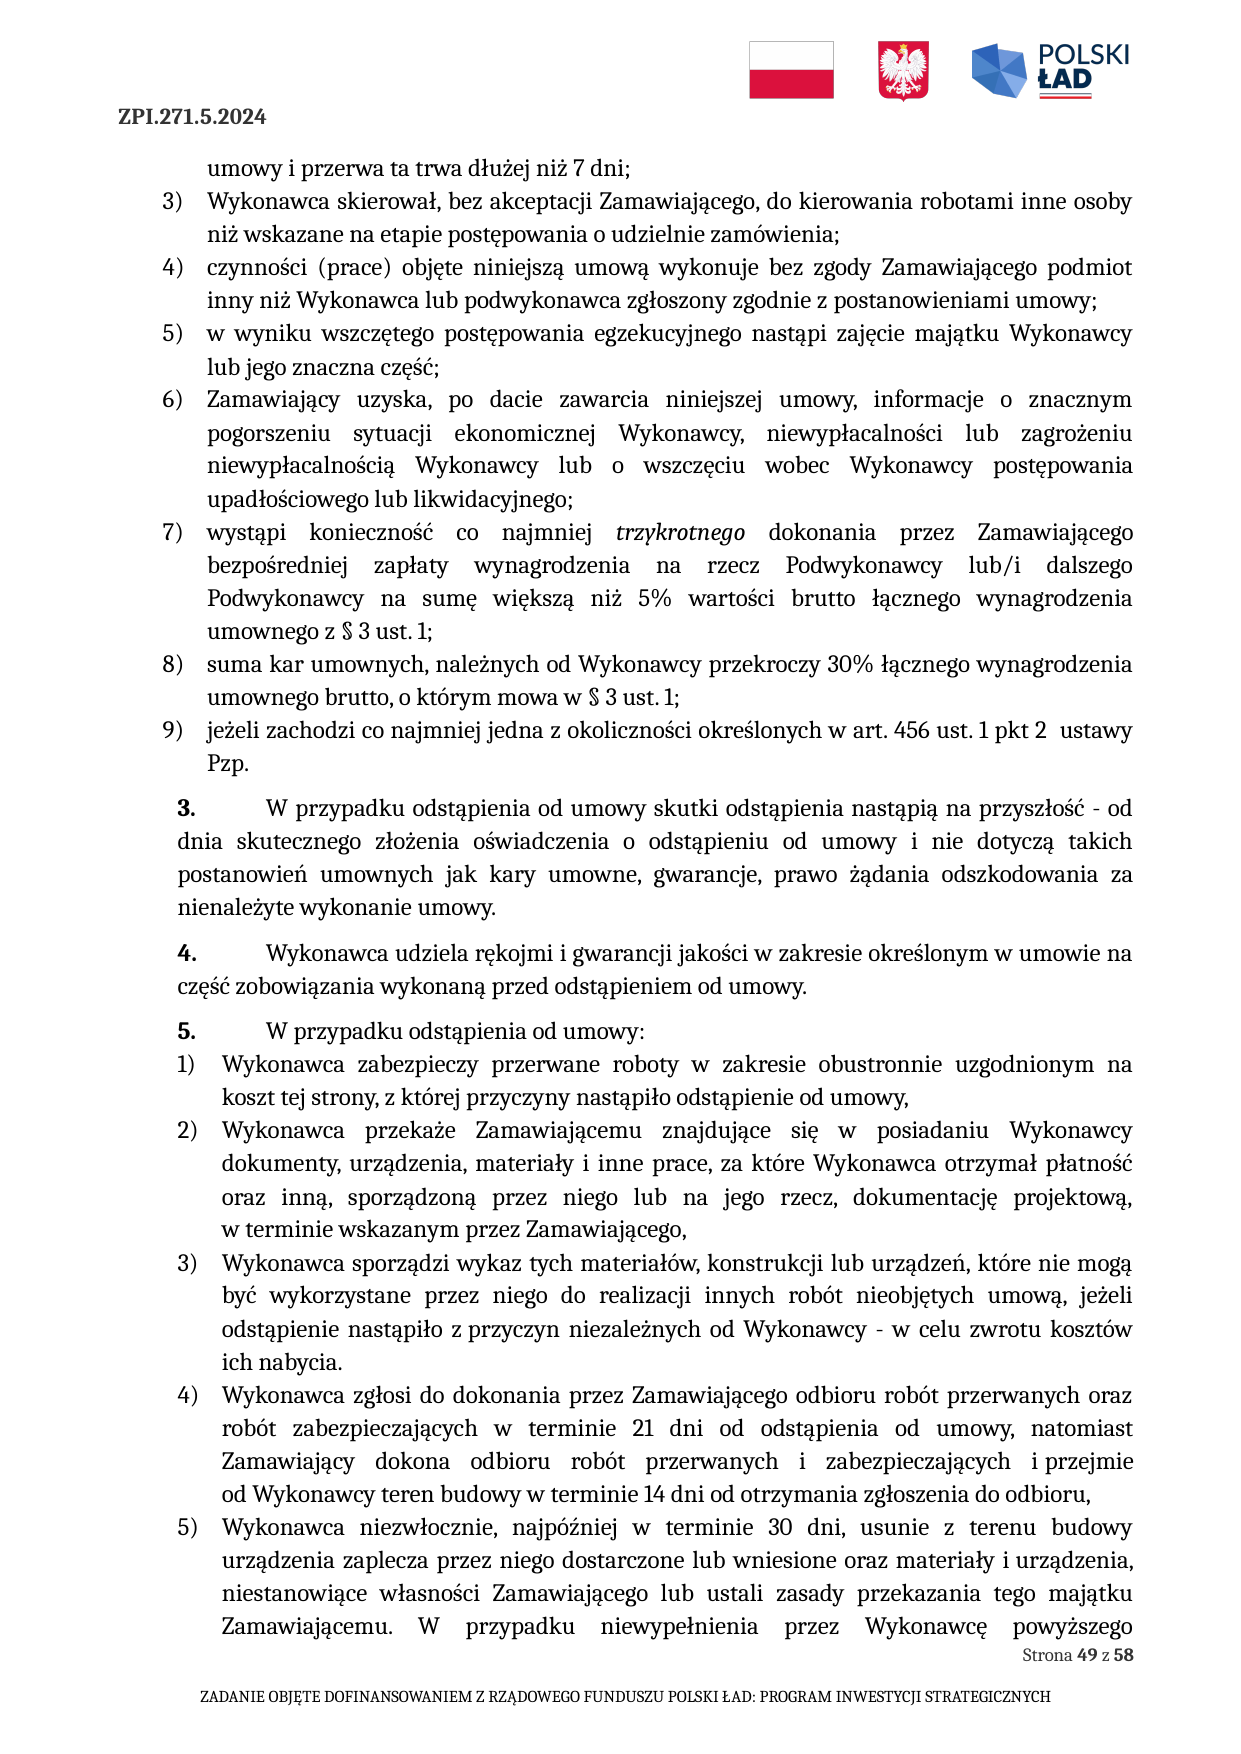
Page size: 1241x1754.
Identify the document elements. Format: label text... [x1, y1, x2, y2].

list wystąpi konieczność co najmniej trzykrotnego dokonania przez Zamawiającego bezpośredniej zapłaty wynagrodzenia na rzecz Podwykonawcy lub/i dalszego Podwykonawcy na sumę większą niż 5% wartości brutto łącznego wynagrodzenia umownego z § 3 ust. 1; [162, 517, 1134, 645]
list Zamawiający uzyska, po dacie zawarcia niniejszej umowy, informacje o znacznym pogorszeniu sytuacji ekonomicznej Wykonawcy, niewypłacalności lub zagrożeniu niewypłacalnością Wykonawcy lub o wszczęciu wobec Wykonawcy postępowania upadłościowego lub likwidacyjnego; [162, 385, 1134, 513]
list W przypadku odstąpienia od umowy skutki odstąpienia nastąpią na przyszłość - od dnia skutecznego złożenia oświadczenia o odstąpieniu od umowy i nie dotyczą takich postanowień umownych jak kary umowne, gwarancje, prawo żądania odszkodowania za nienależyte wykonanie umowy. [177, 794, 1134, 922]
list Wykonawca sporządzi wykaz tych materiałów, konstrukcji lub urządzeń, które nie mogą być wykorzystane przez niego do realizacji innych robót nieobjętych umową, jeżeli odstąpienie nastąpiło z przyczyn niezależnych od Wykonawcy - w celu zwrotu kosztów ich nabycia. [177, 1248, 1134, 1376]
list Wykonawca zgłosi do dokonania przez Zamawiającego odbioru robót przerwanych oraz robót zabezpieczających w terminie 21 dni od odstąpienia od umowy, natomiast Zamawiający dokona odbioru robót przerwanych i zabezpieczających i przejmie od Wykonawcy teren budowy w terminie 14 dni od otrzymania zgłoszenia do odbioru, [177, 1381, 1134, 1508]
list W przypadku odstąpienia od umowy: [177, 1017, 1134, 1046]
list w wyniku wszczętego postępowania egzekucyjnego nastąpi zajęcie majątku Wykonawcy lub jego znaczna część; [162, 319, 1134, 381]
list jeżeli zachodzi co najmniej jedna z okoliczności określonych w art. 456 ust. 1 pkt 2 ustawy Pzp. [162, 716, 1134, 777]
list Wykonawca zabezpieczy przerwane roboty w zakresie obustronnie uzgodnionym na koszt tej strony, z której przyczyny nastąpiło odstąpienie od umowy, [177, 1050, 1134, 1112]
list suma kar umownych, należnych od Wykonawcy przekroczy 30% łącznego wynagrodzenia umownego brutto, o którym mowa w § 3 ust. 1; [162, 649, 1134, 711]
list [162, 154, 1134, 183]
list Wykonawca przekaże Zamawiającemu znajdujące się w posiadaniu Wykonawcy dokumenty, urządzenia, materiały i inne prace, za które Wykonawca otrzymał płatność oraz inną, sporządzoną przez niego lub na jego rzecz, dokumentację projektową, w terminie wskazanym przez Zamawiającego, [177, 1116, 1134, 1244]
picture [743, 35, 1134, 105]
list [177, 1513, 1134, 1640]
list Wykonawca udziela rękojmi i gwarancji jakości w zakresie określonym w umowie na część zobowiązania wykonaną przed odstąpieniem od umowy. [177, 939, 1134, 1001]
list czynności (prace) objęte niniejszą umową wykonuje bez zgody Zamawiającego podmiot inny niż Wykonawca lub podwykonawca zgłoszony zgodnie z postanowieniami umowy; [162, 253, 1134, 315]
list Wykonawca skierował, bez akceptacji Zamawiającego, do kierowania robotami inne osoby niż wskazane na etapie postępowania o udzielnie zamówienia; [162, 187, 1134, 249]
